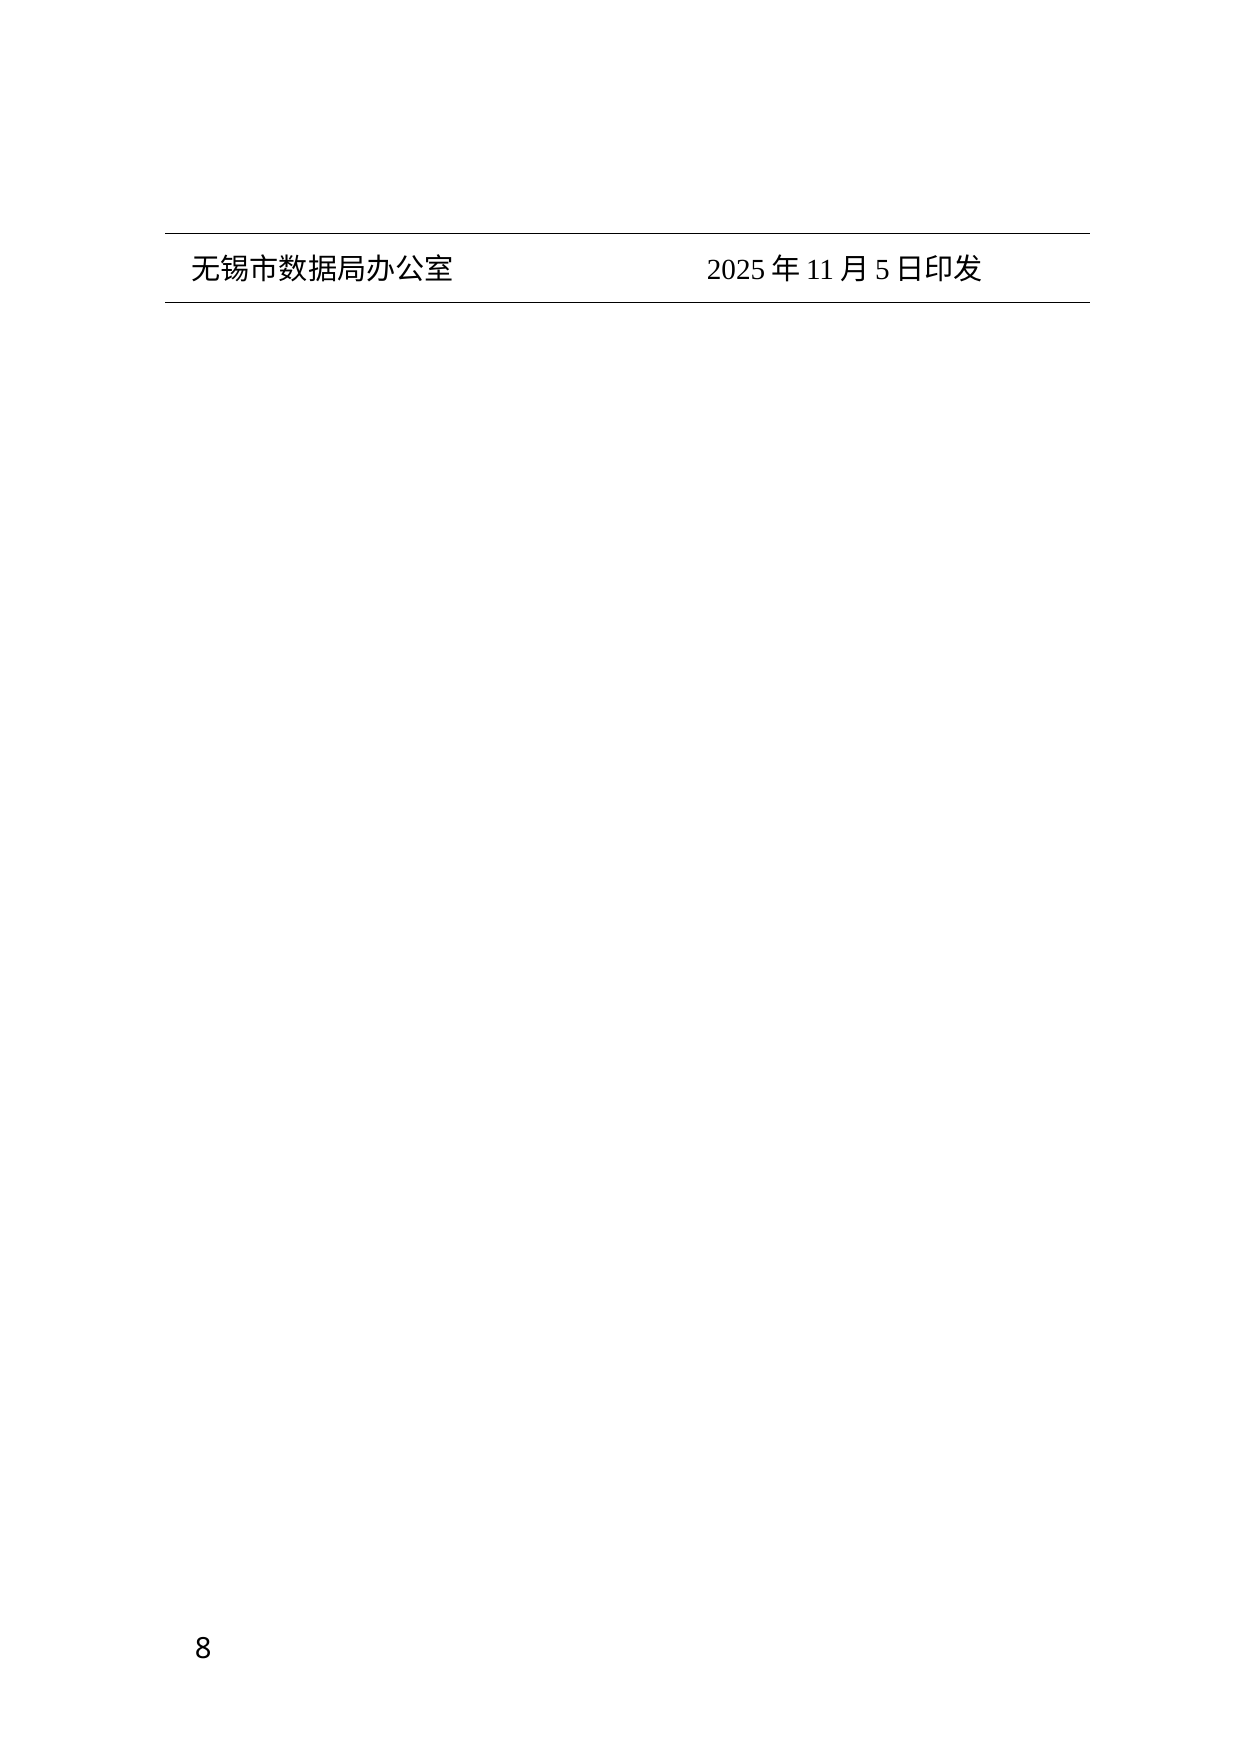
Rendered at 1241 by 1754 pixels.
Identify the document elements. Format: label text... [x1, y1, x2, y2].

table_cell 无锡市数据局办公室 2025年11月5日印发 [165, 234, 1090, 302]
